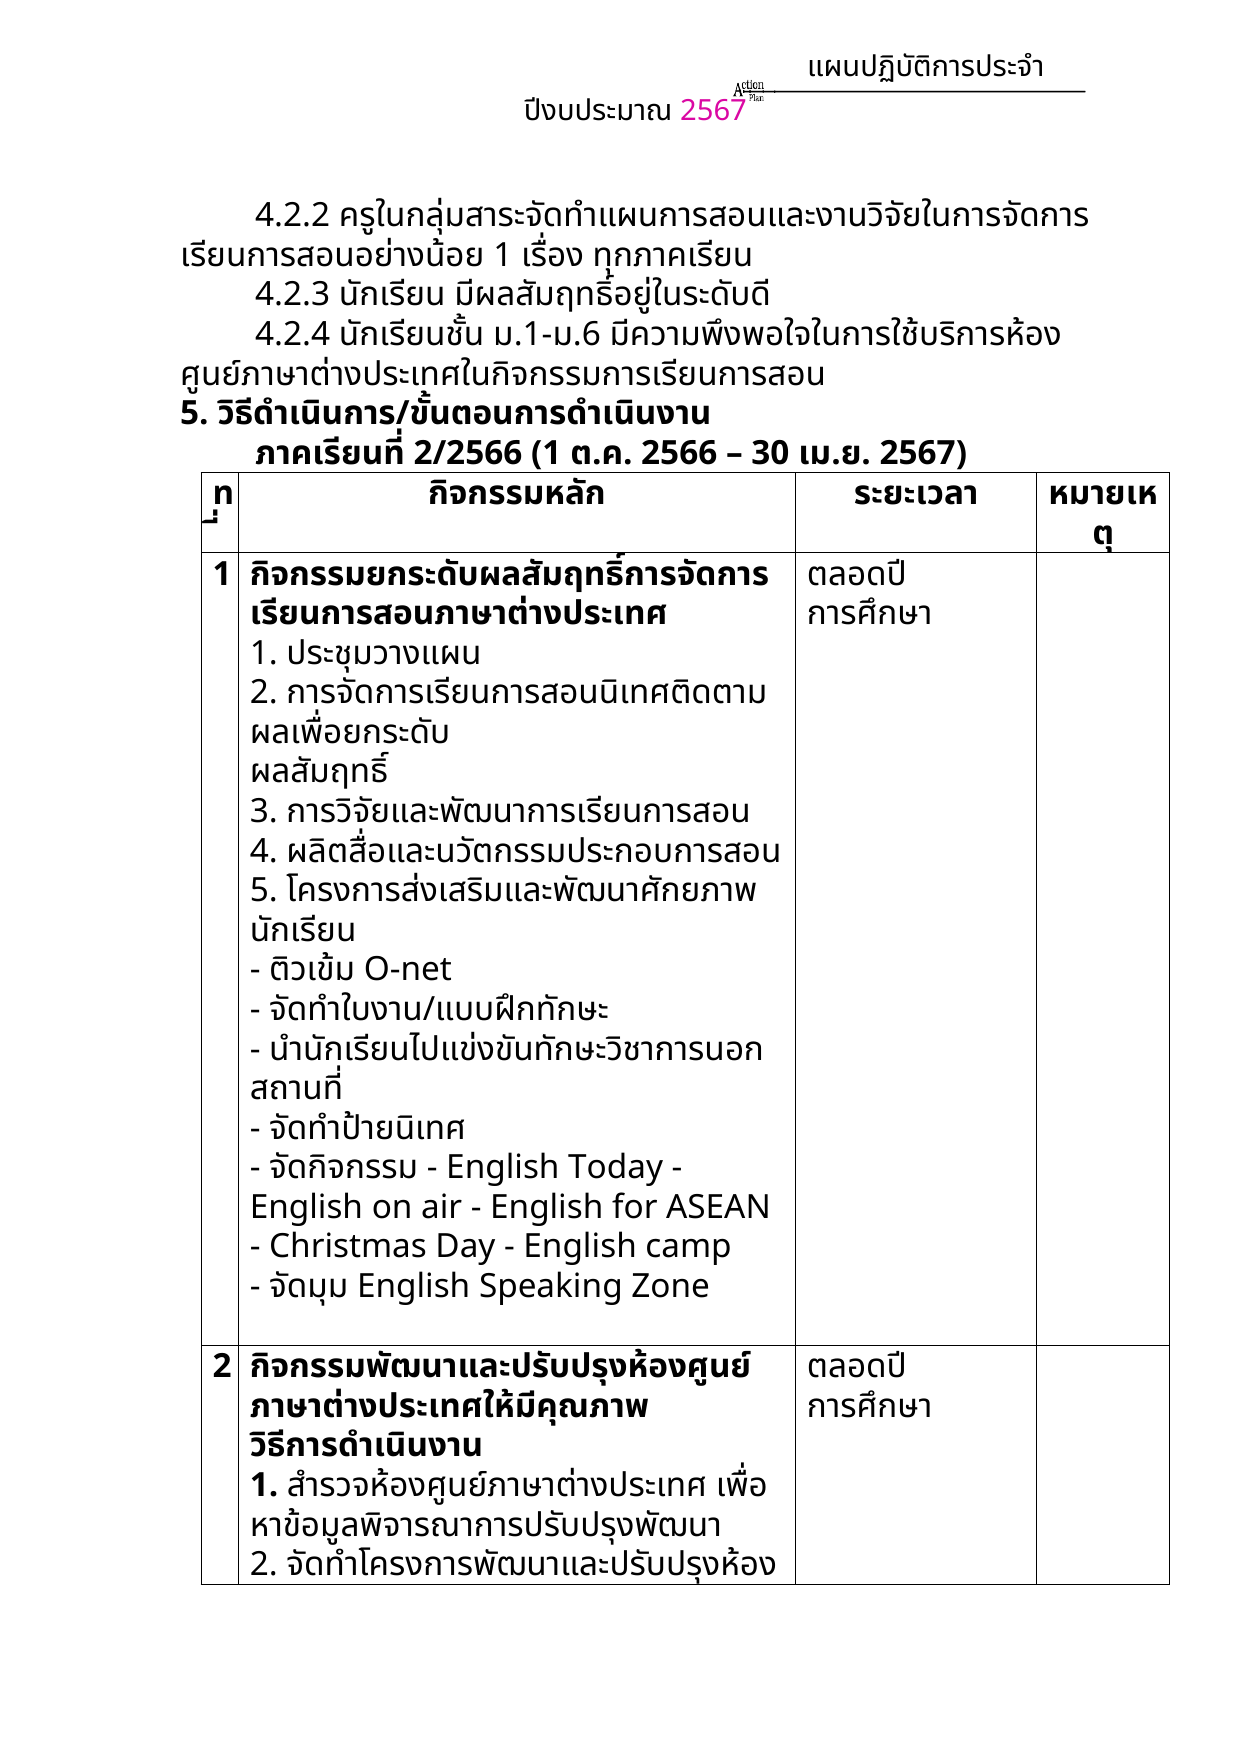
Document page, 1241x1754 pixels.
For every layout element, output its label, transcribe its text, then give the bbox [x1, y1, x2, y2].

text 4.2.4 นักเรียนชั้น ม.1-ม.6 มีความพึงพอใจในการใช้บริการห้องศูนย์ภาษาต่างประเทศในกิจกรรมการเรียนการสอน [180, 314, 1090, 393]
text ภาคเรียนที่ 2/2566 (1 ต.ค. 2566 – 30 เม.ย. 2567) [180, 432, 1090, 472]
table_cell ตลอดปี การศึกษา [796, 1346, 1036, 1583]
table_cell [239, 1346, 795, 1583]
table_header กิจกรรมหลัก [239, 473, 795, 552]
table_header ที่ [202, 473, 238, 552]
picture [721, 76, 1088, 107]
table_cell 1 [202, 553, 238, 1345]
table_cell กิจกรรมยกระดับผลสัมฤทธิ์การจัดการเรียนการสอนภาษาต่างประเทศ 1. ประชุมวางแผน 2. การจัดการเรียนการสอนนิเทศติดตามผลเพื่อยกระดับ ผลสัมฤทธิ์ 3. การวิจัยและพัฒนาการเรียนการสอน 4. ผลิตสื่อและนวัตกรรมประกอบการสอน 5. โครงการส่งเสริมและพัฒนาศักยภาพนักเรียน - ติวเข้ม O-net - จัดทำใบงาน/แบบฝึกทักษะ - นำนักเรียนไปแข่งขันทักษะวิชาการนอกสถานที่ - จัดทำป้ายนิเทศ - จัดกิจกรรม - English Today - English on air - English for ASEAN - Christmas Day - English camp - จัดมุม English Speaking Zone [239, 553, 795, 1345]
table_cell [1037, 1346, 1169, 1583]
table_cell [1037, 553, 1169, 1345]
text 5. วิธีดำเนินการ/ขั้นตอนการดำเนินงาน [180, 393, 1090, 432]
text 4.2.2 ครูในกลุ่มสาระจัดทำแผนการสอนและงานวิจัยในการจัดการเรียนการสอนอย่างน้อย 1 เรื่อง ทุกภาคเรียน [180, 195, 1090, 274]
table_cell 2 [202, 1346, 238, 1583]
table_cell ตลอดปี การศึกษา [796, 553, 1036, 1345]
table_header ระยะเวลา [796, 473, 1036, 552]
table_header หมายเหตุ [1037, 473, 1169, 552]
text 4.2.3 นักเรียน มีผลสัมฤทธิ์อยู่ในระดับดี [180, 274, 1090, 314]
